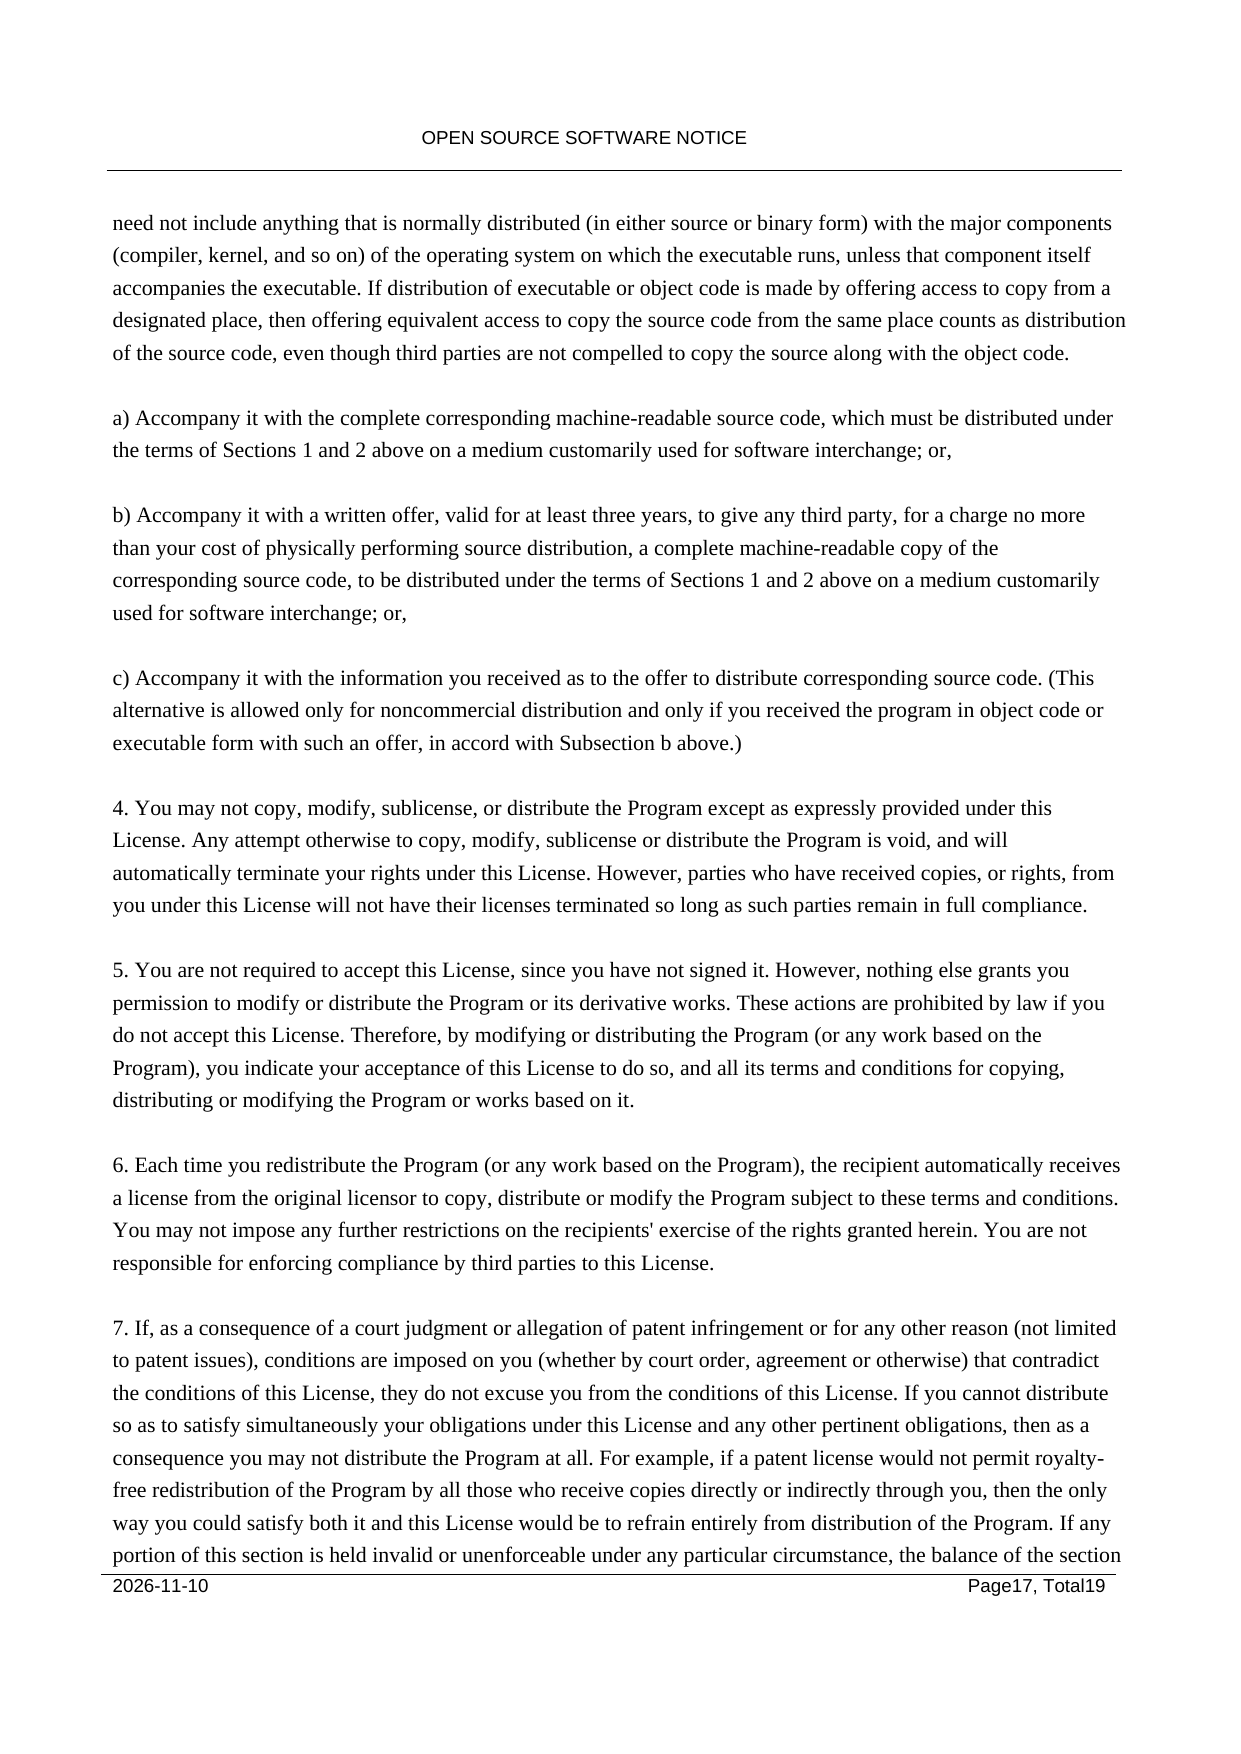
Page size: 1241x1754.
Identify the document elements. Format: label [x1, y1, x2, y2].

text [112, 206, 1128, 1571]
